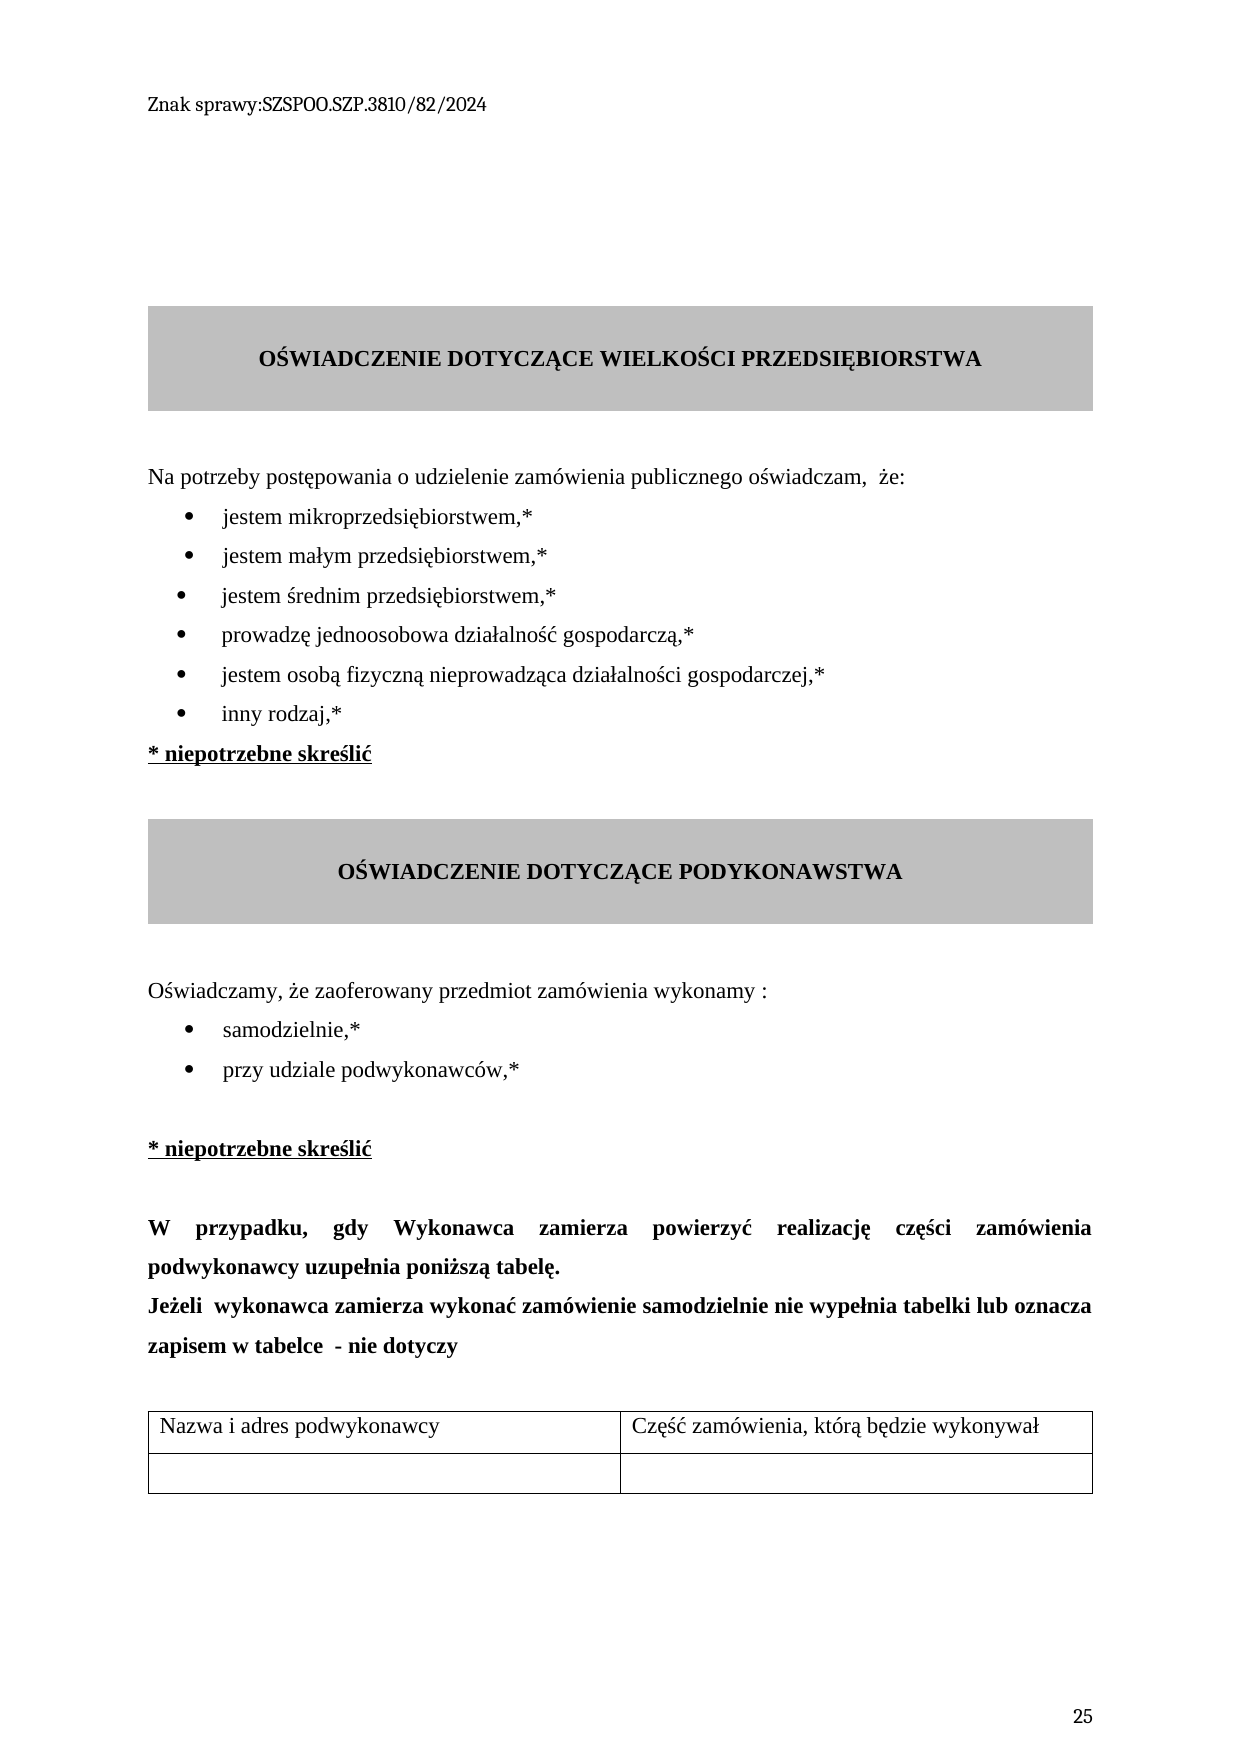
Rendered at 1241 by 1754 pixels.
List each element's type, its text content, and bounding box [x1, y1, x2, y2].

list prowadzę jednoosobowa działalność gospodarczą,* [177, 621, 1093, 648]
table_header Nazwa i adres podwykonawcy [149, 1412, 620, 1453]
text * niepotrzebne skreślić [148, 740, 1093, 766]
table_header Część zamówienia, którą będzie wykonywał [621, 1412, 1092, 1453]
list jestem mikroprzedsiębiorstwem,* [185, 503, 1093, 529]
list przy udziale podwykonawców,* [185, 1056, 1093, 1082]
text W przypadku, gdy Wykonawca zamierza powierzyć realizację części zamówienia podwykonawcy uzupełnia poniższą tabelę. [148, 1213, 1093, 1279]
text Oświadczamy, że zaoferowany przedmiot zamówienia wykonamy : [148, 977, 1093, 1003]
list jestem średnim przedsiębiorstwem,* [177, 582, 1093, 608]
text Na potrzeby postępowania o udzielenie zamówienia publicznego oświadczam, że: [148, 463, 1093, 490]
table_cell [149, 1454, 620, 1493]
text OŚWIADCZENIE DOTYCZĄCE PODYKONAWSTWA [148, 858, 1093, 884]
list samodzielnie,* [185, 1016, 1093, 1042]
text * niepotrzebne skreślić [148, 1134, 1093, 1161]
list inny rodzaj,* [177, 700, 1093, 727]
table_cell [621, 1454, 1092, 1493]
list jestem małym przedsiębiorstwem,* [185, 542, 1093, 569]
text Jeżeli wykonawca zamierza wykonać zamówienie samodzielnie nie wypełnia tabelki lub oznacza zapisem w tabelce - nie dotyczy [148, 1292, 1093, 1358]
text OŚWIADCZENIE DOTYCZĄCE WIELKOŚCI PRZEDSIĘBIORSTWA [148, 345, 1093, 371]
list jestem osobą fizyczną nieprowadząca działalności gospodarczej,* [177, 661, 1093, 687]
